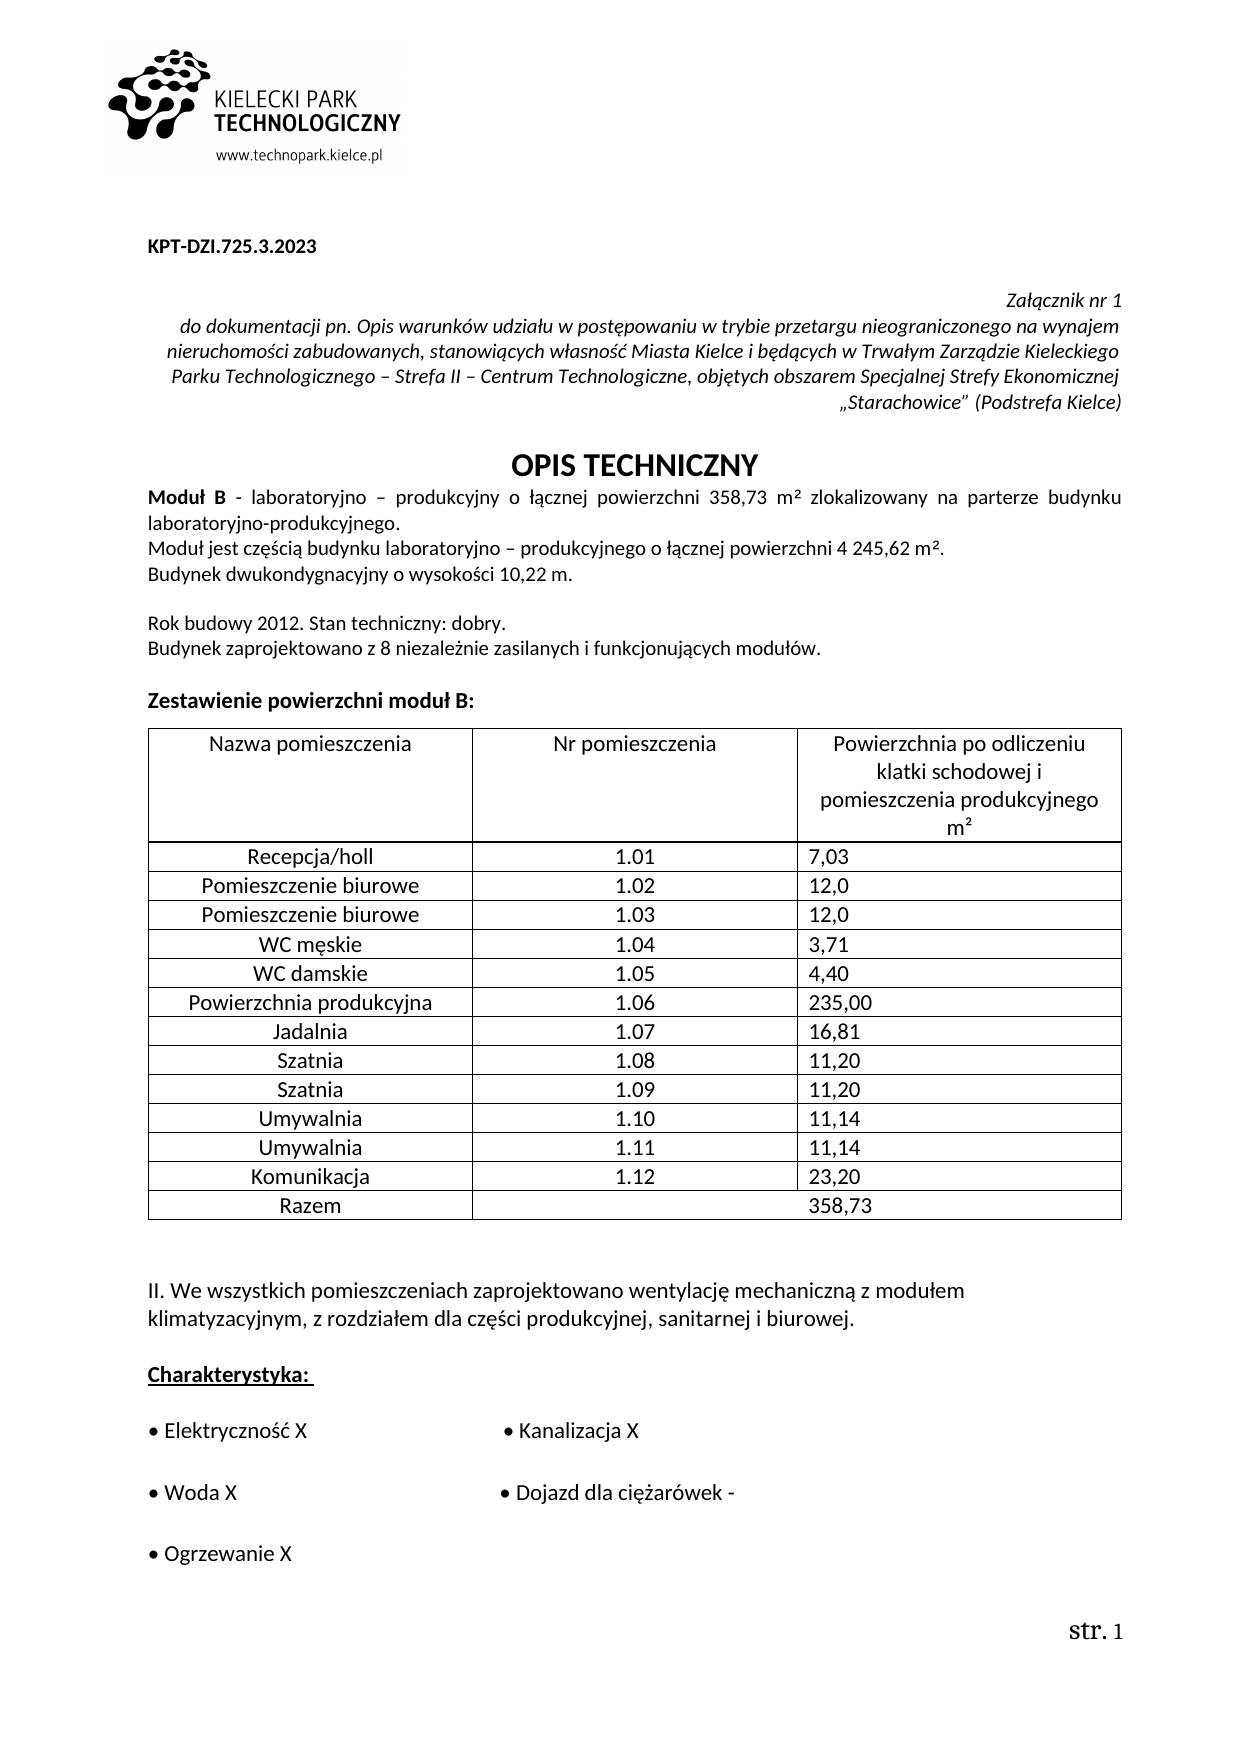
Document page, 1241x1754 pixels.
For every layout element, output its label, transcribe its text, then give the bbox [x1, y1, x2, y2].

table_cell WC damskie [149, 959, 472, 987]
table_cell 12,0 [798, 901, 1121, 929]
table_cell 12,0 [798, 872, 1121, 899]
text do dokumentacji pn. Opis warunków udziału w postępowaniu w trybie przetargu nieograniczonego na wynajem nieruchomości zabudowanych, stanowiących własność Miasta Kielce i będących w Trwałym Zarządzie Kieleckiego Parku Technologicznego – Strefa II – Centrum Technologiczne, objętych obszarem Specjalnej Strefy Ekonomicznej „Starachowice” (Podstrefa Kielce) [148, 313, 1122, 414]
text II. We wszystkich pomieszczeniach zaprojektowano wentylację mechaniczną z modułem klimatyzacyjnym, z rozdziałem dla części produkcyjnej, sanitarnej i biurowej. [148, 1276, 1122, 1332]
table_cell 1.10 [473, 1104, 797, 1132]
table_cell 1.06 [473, 988, 797, 1016]
table_cell 1.07 [473, 1017, 797, 1045]
table_cell 1.12 [473, 1162, 797, 1190]
table_cell 358,73 [473, 1191, 1121, 1219]
table_cell 3,71 [798, 930, 1121, 958]
table_cell 4,40 [798, 959, 1121, 987]
table_cell 1.08 [473, 1046, 797, 1074]
table_cell 1.09 [473, 1075, 797, 1103]
table_cell 11,20 [798, 1075, 1121, 1103]
table_cell 7,03 [798, 843, 1121, 871]
table_cell Szatnia [149, 1075, 472, 1103]
table_cell Jadalnia [149, 1017, 472, 1045]
table_cell Powierzchnia produkcyjna [149, 988, 472, 1016]
table_cell Umywalnia [149, 1104, 472, 1132]
table_cell Razem [149, 1191, 472, 1219]
text Rok budowy 2012. Stan techniczny: dobry. [148, 610, 1122, 636]
table_cell Recepcja/holl [149, 843, 472, 871]
text Budynek dwukondygnacyjny o wysokości 10,22 m. [148, 561, 1122, 586]
text Budynek zaprojektowano z 8 niezależnie zasilanych i funkcjonujących modułów. [148, 636, 1122, 661]
picture [99, 40, 406, 175]
table_cell 1.02 [473, 872, 797, 899]
table_cell 235,00 [798, 988, 1121, 1016]
table_cell 1.11 [473, 1133, 797, 1161]
text • Elektryczność X • Kanalizacja X [148, 1416, 1122, 1444]
table_cell 16,81 [798, 1017, 1121, 1045]
table_cell 1.01 [473, 843, 797, 871]
text • Ogrzewanie X [148, 1539, 1122, 1568]
text • Woda X • Dojazd dla ciężarówek - [148, 1478, 1122, 1506]
table_cell WC męskie [149, 930, 472, 958]
table_header Powierzchnia po odliczeniu klatki schodowej i pomieszczenia produkcyjnego m² [798, 729, 1121, 841]
table_cell 23,20 [798, 1162, 1121, 1190]
table_cell 11,20 [798, 1046, 1121, 1074]
table_cell Umywalnia [149, 1133, 472, 1161]
table_cell 1.04 [473, 930, 797, 958]
text Zestawienie powierzchni moduł B: [148, 686, 1189, 714]
table_header Nr pomieszczenia [473, 729, 797, 841]
table_cell Szatnia [149, 1046, 472, 1074]
text OPIS TECHNICZNY [148, 444, 1122, 484]
table_cell Komunikacja [149, 1162, 472, 1190]
text KPT-DZI.725.3.2023 [148, 233, 1122, 258]
text Moduł B - laboratoryjno – produkcyjny o łącznej powierzchni 358,73 m² zlokalizowany na parterze budynku laboratoryjno-produkcyjnego. [148, 484, 1122, 535]
table_cell 11,14 [798, 1133, 1121, 1161]
table_cell 1.05 [473, 959, 797, 987]
text Załącznik nr 1 [148, 287, 1122, 313]
table_cell Pomieszczenie biurowe [149, 872, 472, 899]
table_cell Pomieszczenie biurowe [149, 901, 472, 929]
text Charakterystyka: [148, 1360, 1122, 1388]
table_cell 11,14 [798, 1104, 1121, 1132]
table_cell 1.03 [473, 901, 797, 929]
table_header Nazwa pomieszczenia [149, 729, 472, 841]
text Moduł jest częścią budynku laboratoryjno – produkcyjnego o łącznej powierzchni 4 245,62 m². [148, 535, 1122, 561]
